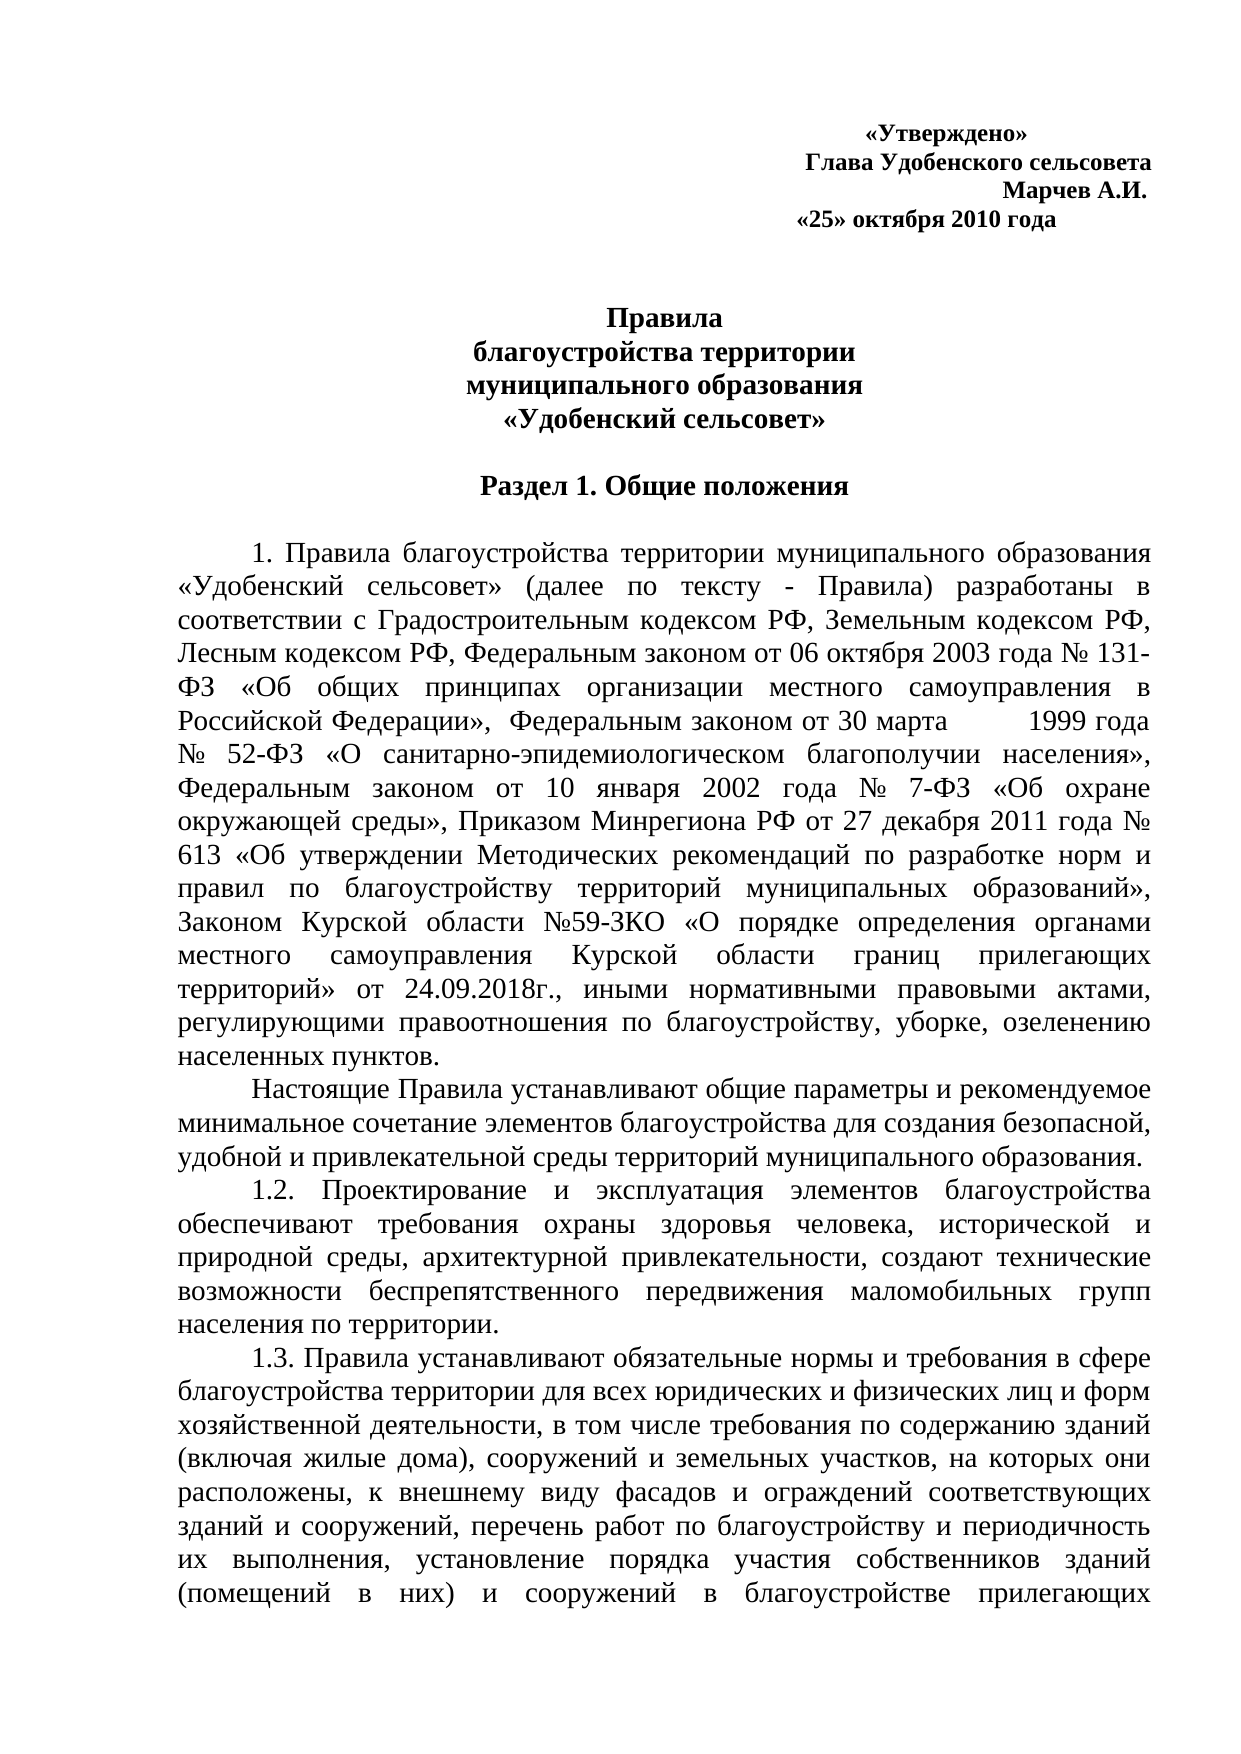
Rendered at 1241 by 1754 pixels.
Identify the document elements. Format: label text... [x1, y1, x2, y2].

text Глава Удобенского сельсовета [177, 147, 1152, 176]
text «25» октября 2010 года [177, 204, 1152, 233]
text Марчев А.И. [177, 176, 1152, 204]
text «Утверждено» [177, 118, 1152, 147]
text 1. Правила благоустройства территории муниципального образования «Удобенский сельсовет» (далее по тексту - Правила) разработаны в соответствии с Градостроительным кодексом РФ, Земельным кодексом РФ, Лесным кодексом РФ, Федеральным законом от 06 октября 2003 года № 131-ФЗ «Об общих принципах организации местного самоуправления в Российской Федерации», Федеральным законом от 30 марта 1999 года № 52-ФЗ «О санитарно-эпидемиологическом благополучии населения», Федеральным законом от 10 января 2002 года № 7-ФЗ «Об охране окружающей среды», Приказом Минрегиона РФ от 27 декабря 2011 года № 613 «Об утверждении Методических рекомендаций по разработке норм и правил по благоустройству территорий муниципальных образований», Законом Курской области №59-ЗКО «О порядке определения органами местного самоуправления Курской области границ прилегающих территорий» от 24.09.2018г., иными нормативными правовыми актами, регулирующими правоотношения по благоустройству, уборке, озеленению населенных пунктов. [177, 535, 1152, 1072]
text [177, 1340, 1152, 1608]
text 1.2. Проектирование и эксплуатация элементов благоустройства обеспечивают требования охраны здоровья человека, исторической и природной среды, архитектурной привлекательности, создают технические возможности беспрепятственного передвижения маломобильных групп населения по территории. [177, 1172, 1152, 1340]
text Настоящие Правила устанавливают общие параметры и рекомендуемое минимальное сочетание элементов благоустройства для создания безопасной, удобной и привлекательной среды территорий муниципального образования. [177, 1072, 1152, 1172]
title муниципального образования [177, 367, 1152, 401]
text Раздел 1. Общие положения [177, 468, 1152, 501]
title Правила [177, 300, 1152, 334]
title «Удобенский сельсовет» [177, 401, 1152, 434]
title благоустройства территории [177, 334, 1152, 367]
